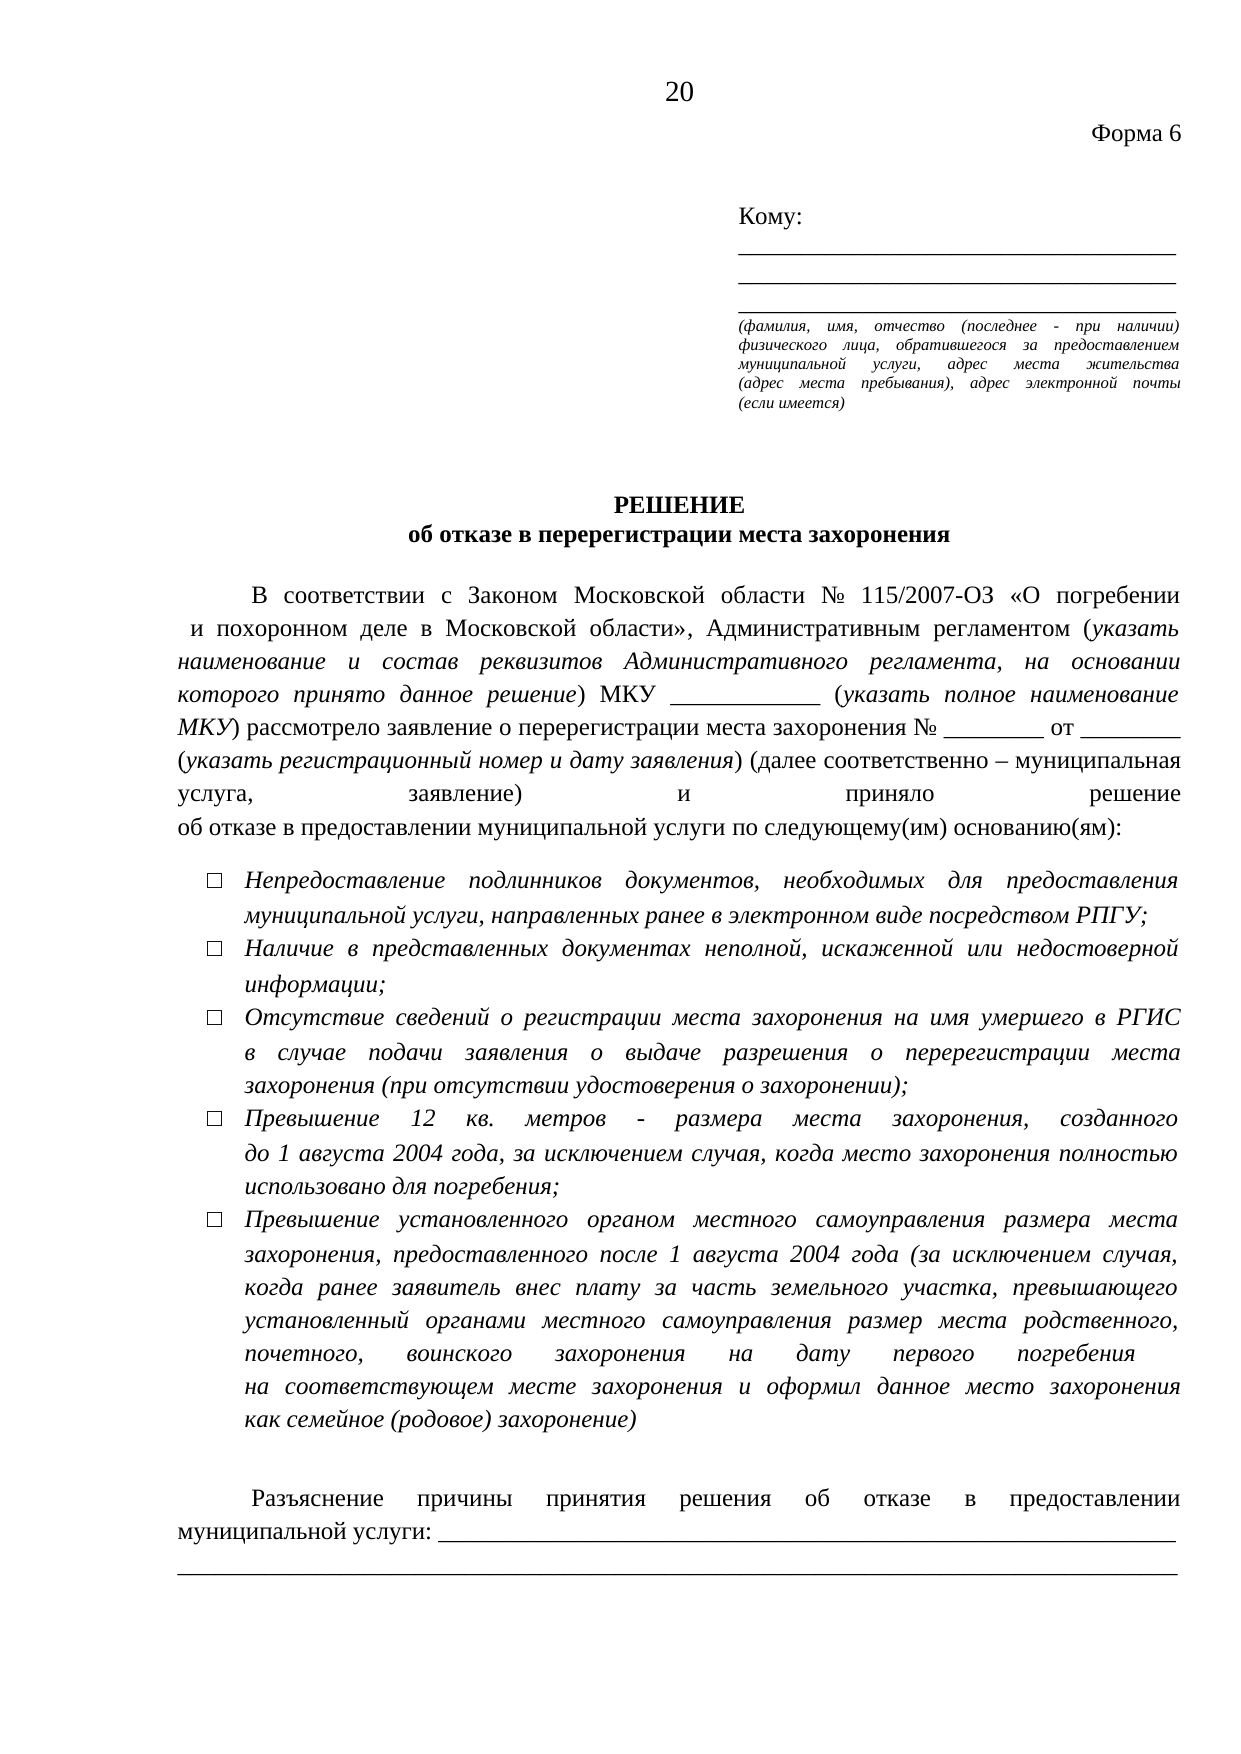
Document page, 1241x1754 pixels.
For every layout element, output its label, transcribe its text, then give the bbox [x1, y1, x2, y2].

list Отсутствие сведений о регистрации места захоронения на имя умершего в РГИС в случае подачи заявления о выдаче разрешения о перерегистрации места захоронения (при отсутствии удостоверения о захоронении); [207, 1002, 1181, 1098]
list Непредоставление подлинников документов, необходимых для предоставления муниципальной услуги, направленных ранее в электронном виде посредством РПГУ; [207, 865, 1181, 929]
list Наличие в представленных документах неполной, искаженной или недостоверной информации; [207, 933, 1181, 997]
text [177, 1549, 1181, 1577]
list Превышение установленного органом местного самоуправления размера места захоронения, предоставленного после 1 августа 2004 года (за исключением случая, когда ранее заявитель внес плату за часть земельного участка, превышающего установленный органами местного самоуправления размер места родственного, почетного, воинского захоронения на дату первого погребения на соответствующем месте захоронения и оформил данное место захоронения как семейное (родовое) захоронение) [207, 1204, 1181, 1433]
text об отказе в перерегистрации места захоронения [177, 519, 1181, 547]
text В соответствии с Законом Московской области № 115/2007-ОЗ «О погребении и похоронном деле в Московской области», Административным регламентом (указать наименование и состав реквизитов Административного регламента, на основании которого принято данное решение) МКУ ____________ (указать полное наименование МКУ) рассмотрело заявление о перерегистрации места захоронения № ________ от ________ (указать регистрационный номер и дату заявления) (далее соответственно – муниципальная услуга, заявление) и приняло решение об отказе в предоставлении муниципальной услуги по следующему(им) основанию(ям): [177, 580, 1181, 840]
list Превышение 12 кв. метров - размера места захоронения, созданного до 1 августа 2004 года, за исключением случая, когда место захоронения полностью использовано для погребения; [207, 1103, 1181, 1200]
text Кому: [738, 201, 1181, 229]
text (фамилия, имя, отчество (последнее - при наличии) физического лица, обратившегося за предоставлением муниципальной услуги, адрес места жительства (адрес места пребывания), адрес электронной почты (если имеется) [738, 316, 1181, 412]
text Разъяснение причины принятия решения об отказе в предоставлении муниципальной услуги: ___________________________________________________________ [177, 1483, 1181, 1544]
text Форма 6 [177, 118, 1181, 147]
text _________________________________________________________________________________________________________ [738, 229, 1181, 316]
text РЕШЕНИЕ [177, 490, 1181, 519]
